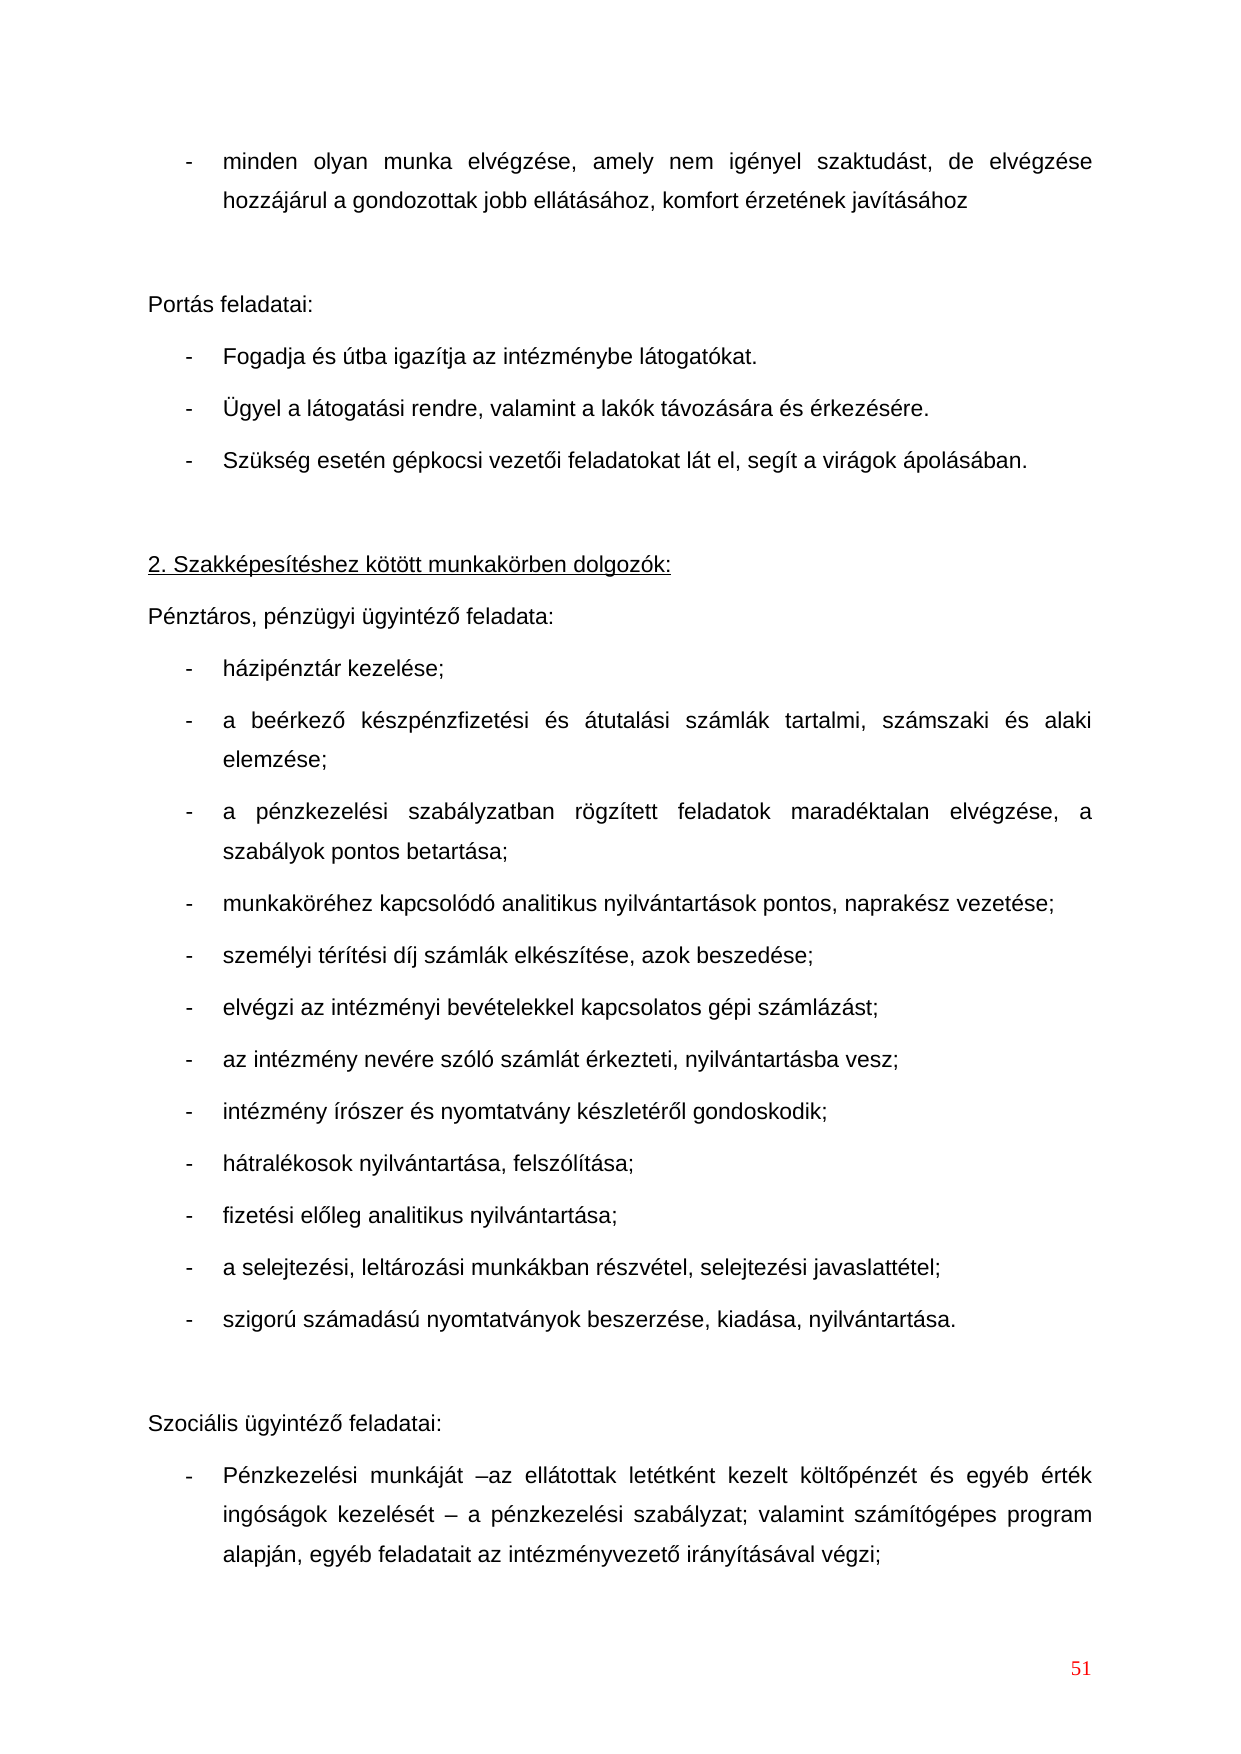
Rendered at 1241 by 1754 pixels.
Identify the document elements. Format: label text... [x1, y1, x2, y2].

list házipénztár kezelése; [185, 655, 1093, 681]
list intézmény írószer és nyomtatvány készletéről gondoskodik; [185, 1098, 1093, 1124]
text 2. Szakképesítéshez kötött munkakörben dolgozók: [148, 551, 1093, 577]
list Fogadja és útba igazítja az intézménybe látogatókat. [185, 343, 1093, 369]
list Ügyel a látogatási rendre, valamint a lakók távozására és érkezésére. [185, 395, 1093, 421]
list fizetési előleg analitikus nyilvántartása; [185, 1202, 1093, 1228]
list hátralékosok nyilvántartása, felszólítása; [185, 1150, 1093, 1176]
list munkaköréhez kapcsolódó analitikus nyilvántartások pontos, naprakész vezetése; [185, 890, 1093, 916]
list az intézmény nevére szóló számlát érkezteti, nyilvántartásba vesz; [185, 1046, 1093, 1072]
list személyi térítési díj számlák elkészítése, azok beszedése; [185, 942, 1093, 968]
list minden olyan munka elvégzése, amely nem igényel szaktudást, de elvégzése hozzájárul a gondozottak jobb ellátásához, komfort érzetének javításához [185, 148, 1093, 213]
text Portás feladatai: [148, 291, 1093, 317]
list szigorú számadású nyomtatványok beszerzése, kiadása, nyilvántartása. [185, 1306, 1093, 1332]
list a pénzkezelési szabályzatban rögzített feladatok maradéktalan elvégzése, a szabályok pontos betartása; [185, 798, 1093, 864]
text Szociális ügyintéző feladatai: [148, 1409, 1093, 1436]
list a selejtezési, leltározási munkákban részvétel, selejtezési javaslattétel; [185, 1254, 1093, 1280]
text Pénztáros, pénzügyi ügyintéző feladata: [148, 603, 1093, 629]
list Pénzkezelési munkáját –az ellátottak letétként kezelt költőpénzét és egyéb érték ingóságok kezelését – a pénzkezelési szabályzat; valamint számítógépes program alapján, egyéb feladatait az intézményvezető irányításával végzi; [185, 1462, 1093, 1567]
list a beérkező készpénzfizetési és átutalási számlák tartalmi, számszaki és alaki elemzése; [185, 707, 1093, 773]
list elvégzi az intézményi bevételekkel kapcsolatos gépi számlázást; [185, 994, 1093, 1020]
list Szükség esetén gépkocsi vezetői feladatokat lát el, segít a virágok ápolásában. [185, 447, 1093, 473]
